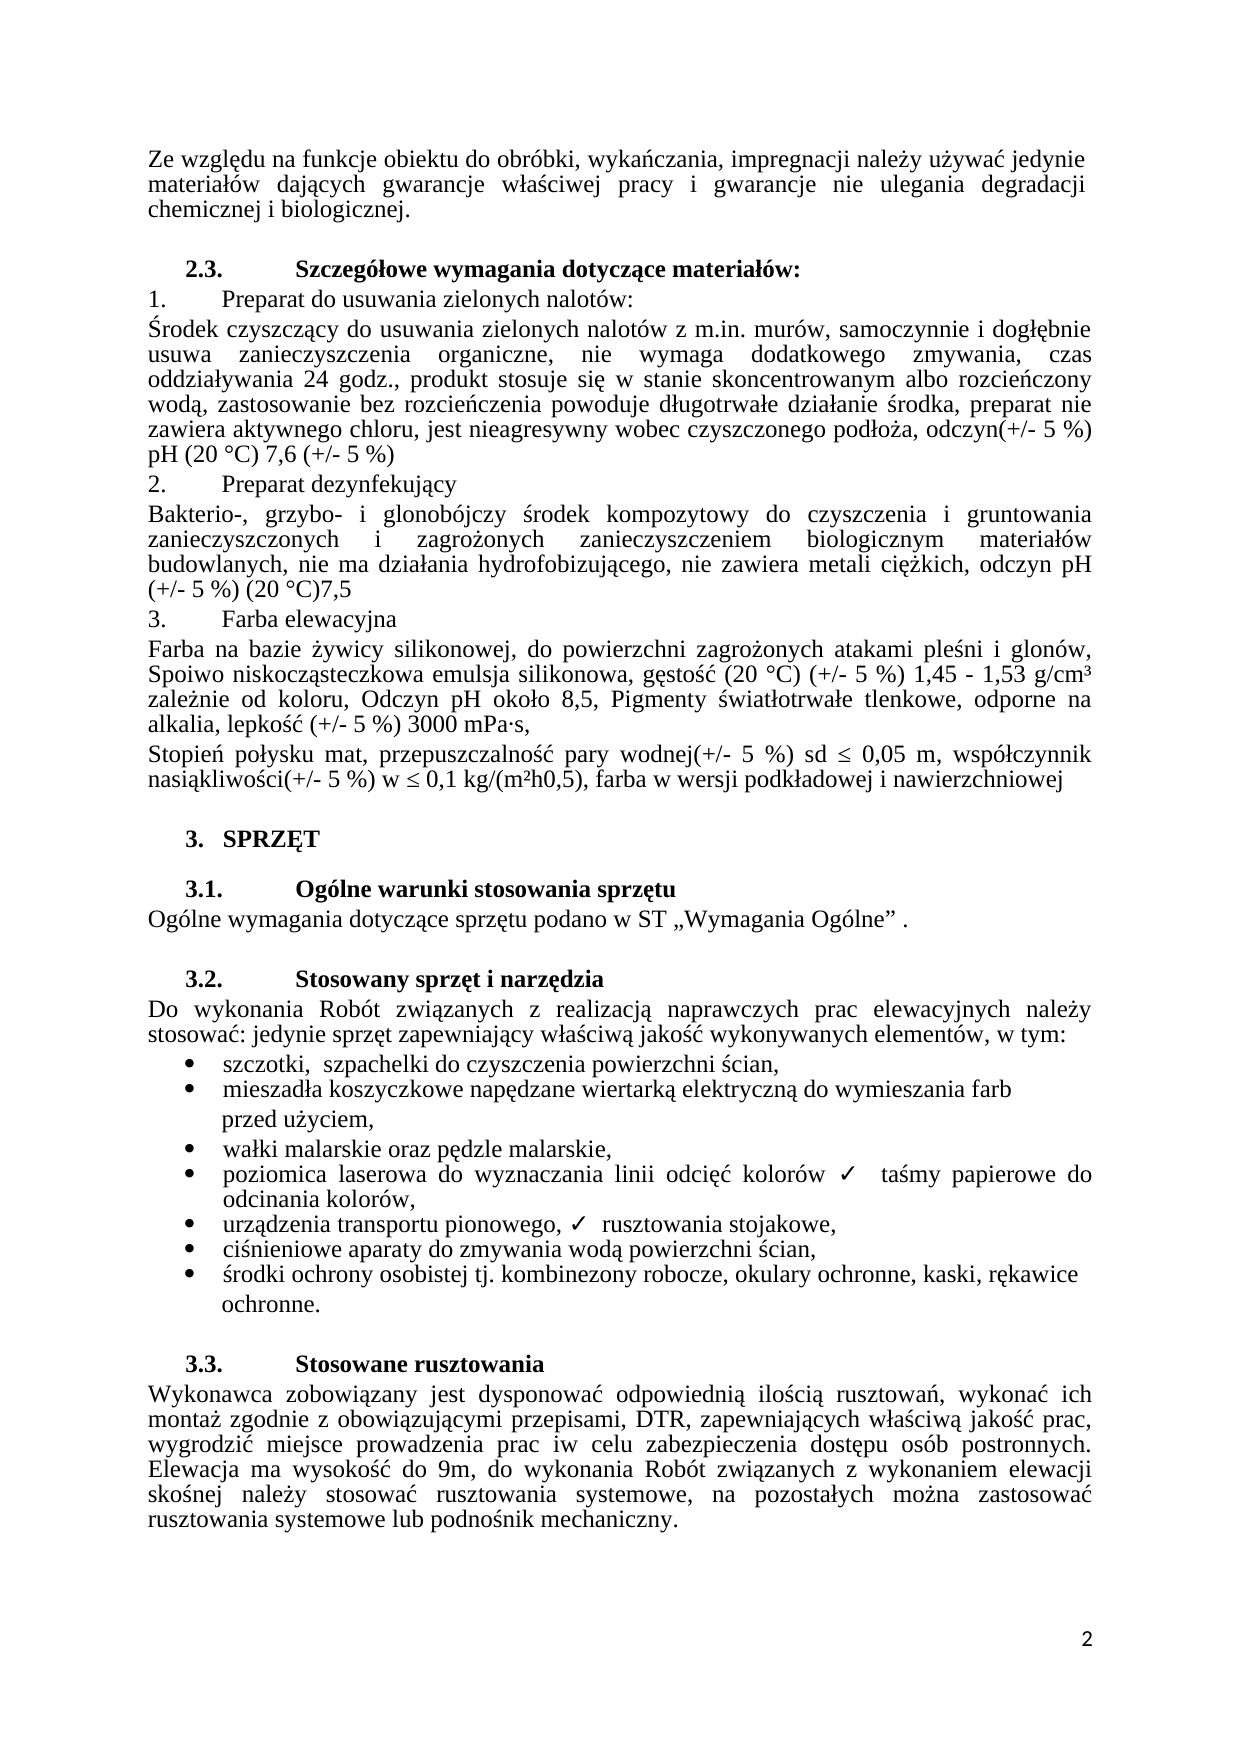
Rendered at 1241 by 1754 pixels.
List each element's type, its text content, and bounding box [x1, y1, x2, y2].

text Do wykonania Robót związanych z realizacją naprawczych prac elewacyjnych należy stosować: jedynie sprzęt zapewniający właściwą jakość wykonywanych elementów, w tym: [148, 998, 1093, 1048]
list Stosowany sprzęt i narzędzia [185, 968, 1093, 993]
text Środek czyszczący do usuwania zielonych nalotów z m.in. murów, samoczynnie i dogłębnie usuwa zanieczyszczenia organiczne, nie wymaga dodatkowego zmywania, czas oddziaływania 24 godz., produkt stosuje się w stanie skoncentrowanym albo rozcieńczony wodą, zastosowanie bez rozcieńczenia powoduje długotrwałe działanie środka, preparat nie zawiera aktywnego chloru, jest nieagresywny wobec czyszczonego podłoża, odczyn(+/- 5 %) pH (20 °C) 7,6 (+/- 5 %) [148, 318, 1093, 468]
list Stosowane rusztowania [185, 1353, 1093, 1378]
text Farba na bazie żywicy silikonowej, do powierzchni zagrożonych atakami pleśni i glonów, Spoiwo niskocząsteczkowa emulsja silikonowa, gęstość (20 °C) (+/- 5 %) 1,45 - 1,53 g/cm³ zależnie od koloru, Odczyn pH około 8,5, Pigmenty światłotrwałe tlenkowe, odporne na alkalia, lepkość (+/- 5 %) 3000 mPa∙s, [148, 638, 1093, 738]
text przed użyciem, [148, 1108, 1093, 1133]
list środki ochrony osobistej tj. kombinezony robocze, okulary ochronne, kaski, rękawice [185, 1263, 1093, 1288]
text 2. Preparat dezynfekujący [148, 473, 1093, 498]
text Wykonawca zobowiązany jest dysponować odpowiednią ilością rusztowań, wykonać ich montaż zgodnie z obowiązującymi przepisami, DTR, zapewniających właściwą jakość prac, wygrodzić miejsce prowadzenia prac iw celu zabezpieczenia dostępu osób postronnych. Elewacja ma wysokość do 9m, do wykonania Robót związanych z wykonaniem elewacji skośnej należy stosować rusztowania systemowe, na pozostałych można zastosować rusztowania systemowe lub podnośnik mechaniczny. [148, 1383, 1093, 1533]
list mieszadła koszyczkowe napędzane wiertarką elektryczną do wymieszania farb [185, 1078, 1093, 1103]
list urządzenia transportu pionowego, ✓ rusztowania stojakowe, [185, 1213, 1093, 1238]
text Ze względu na funkcje obiektu do obróbki, wykańczania, impregnacji należy używać jedynie materiałów dających gwarancje właściwej pracy i gwarancje nie ulegania degradacji chemicznej i biologicznej. [148, 148, 1086, 223]
text Stopień połysku mat, przepuszczalność pary wodnej(+/- 5 %) sd ≤ 0,05 m, współczynnik nasiąkliwości(+/- 5 %) w ≤ 0,1 kg/(m²h0,5), farba w wersji podkładowej i nawierzchniowej [148, 743, 1093, 793]
list SPRZĘT [185, 828, 1093, 853]
list wałki malarskie oraz pędzle malarskie, [185, 1138, 1093, 1163]
list Szczegółowe wymagania dotyczące materiałów: [185, 258, 1093, 283]
list Ogólne warunki stosowania sprzętu [185, 878, 1093, 903]
text ochronne. [148, 1293, 1093, 1318]
list poziomica laserowa do wyznaczania linii odcięć kolorów ✓ taśmy papierowe do odcinania kolorów, [185, 1163, 1093, 1213]
text Ogólne wymagania dotyczące sprzętu podano w ST „Wymagania Ogólne” . [148, 908, 1093, 933]
list ciśnieniowe aparaty do zmywania wodą powierzchni ścian, [185, 1238, 1093, 1263]
text Bakterio-, grzybo- i glonobójczy środek kompozytowy do czyszczenia i gruntowania zanieczyszczonych i zagrożonych zanieczyszczeniem biologicznym materiałów budowlanych, nie ma działania hydrofobizującego, nie zawiera metali ciężkich, odczyn pH (+/- 5 %) (20 °C)7,5 [148, 503, 1093, 603]
list szczotki, szpachelki do czyszczenia powierzchni ścian, [185, 1053, 1093, 1078]
text 3. Farba elewacyjna [148, 608, 1093, 633]
text 1. Preparat do usuwania zielonych nalotów: [148, 288, 1093, 313]
